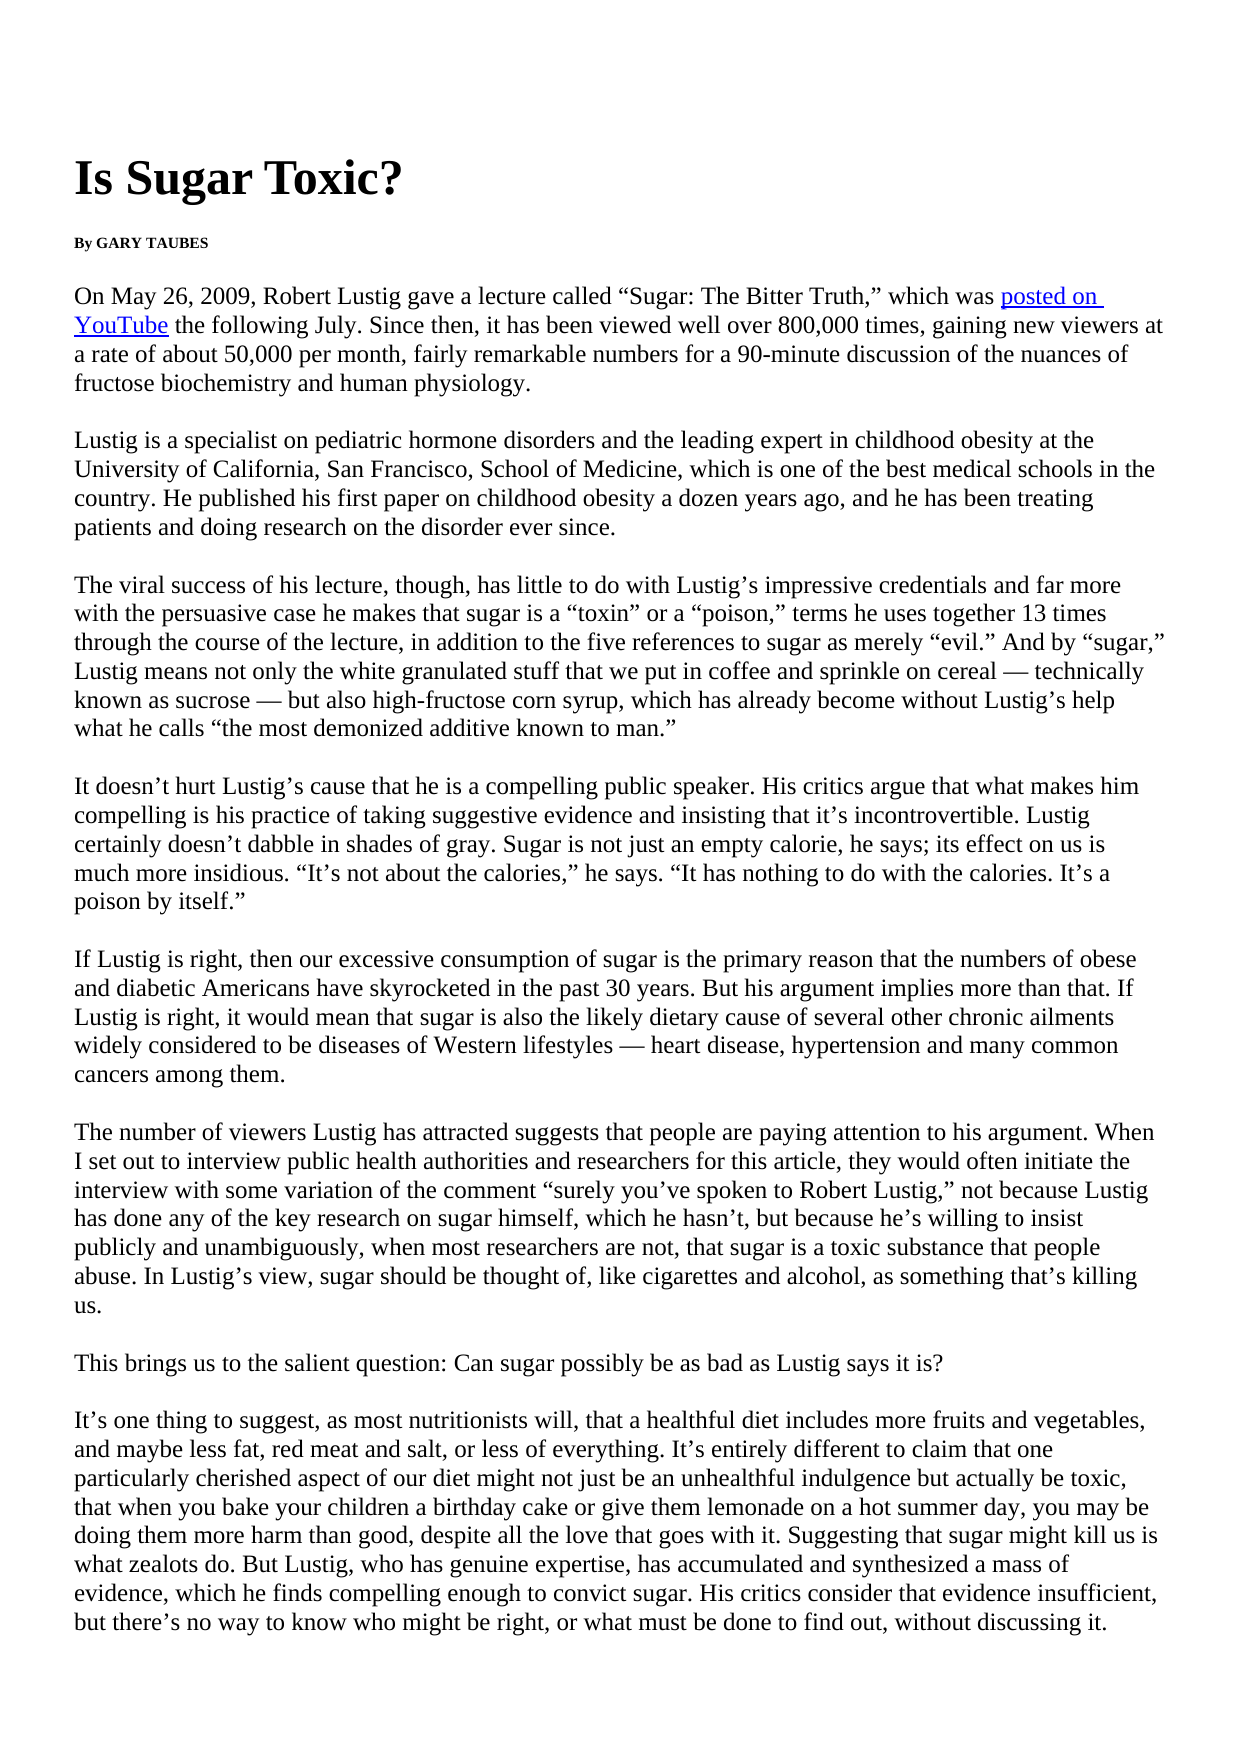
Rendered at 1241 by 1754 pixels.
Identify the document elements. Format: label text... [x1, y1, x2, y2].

text It doesn’t hurt Lustig’s cause that he is a compelling public speaker. His critics argue that what makes him compelling is his practice of taking suggestive evidence and insisting that it’s incontrovertible. Lustig certainly doesn’t dabble in shades of gray. Sugar is not just an empty calorie, he says; its effect on us is much more insidious. “It’s not about the calories,” he says. “It has nothing to do with the calories. It’s a poison by itself.” [74, 771, 1167, 915]
text The number of viewers Lustig has attracted suggests that people are paying attention to his argument. When I set out to interview public health authorities and researchers for this article, they would often initiate the interview with some variation of the comment “surely you’ve spoken to Robert Lustig,” not because Lustig has done any of the key research on sugar himself, which he hasn’t, but because he’s willing to insist publicly and unambiguously, when most researchers are not, that sugar is a toxic substance that people abuse. In Lustig’s view, sugar should be thought of, like cigarettes and alcohol, as something that’s killing us. [74, 1117, 1167, 1318]
text On May 26, 2009, Robert Lustig gave a lecture called “Sugar: The Bitter Truth,” which was posted on YouTube the following July. Since then, it has been viewed well over 800,000 times, gaining new viewers at a rate of about 50,000 per month, fairly remarkable numbers for a 90-minute discussion of the nuances of fructose biochemistry and human physiology. [74, 281, 1167, 396]
text It’s one thing to suggest, as most nutritionists will, that a healthful diet includes more fruits and vegetables, and maybe less fat, red meat and salt, or less of everything. It’s entirely different to claim that one particularly cherished aspect of our diet might not just be an unhealthful indulgence but actually be toxic, that when you bake your children a birthday cake or give them lemonade on a hot summer day, you may be doing them more harm than good, despite all the love that goes with it. Suggesting that sugar might kill us is what zealots do. But Lustig, who has genuine expertise, has accumulated and synthesized a mass of evidence, which he finds compelling enough to convict sugar. His critics consider that evidence insufficient, but there’s no way to know who might be right, or what must be done to find out, without discussing it. [74, 1406, 1167, 1636]
text By GARY TAUBES [74, 234, 1167, 252]
text If Lustig is right, then our excessive consumption of sugar is the primary reason that the numbers of obese and diabetic Americans have skyrocketed in the past 30 years. But his argument implies more than that. If Lustig is right, it would mean that sugar is also the likely dietary cause of several other chronic ailments widely considered to be diseases of Western lifestyles — heart disease, hypertension and many common cancers among them. [74, 944, 1167, 1088]
text Is Sugar Toxic? [74, 148, 1167, 205]
text Lustig is a specialist on pediatric hormone disorders and the leading expert in childhood obesity at the University of California, San Francisco, School of Medicine, which is one of the best medical schools in the country. He published his first paper on childhood obesity a dozen years ago, and he has been treating patients and doing research on the disorder ever since. [74, 426, 1167, 541]
text The viral success of his lecture, though, has little to do with Lustig’s impressive credentials and far more with the persuasive case he makes that sugar is a “toxin” or a “poison,” terms he uses together 13 times through the course of the lecture, in addition to the five references to sugar as merely “evil.” And by “sugar,” Lustig means not only the white granulated stuff that we put in coffee and sprinkle on cereal — technically known as sucrose — but also high-fructose corn syrup, which has already become without Lustig’s help what he calls “the most demonized additive known to man.” [74, 570, 1167, 742]
text This brings us to the salient question: Can sugar possibly be as bad as Lustig says it is? [74, 1348, 1167, 1376]
